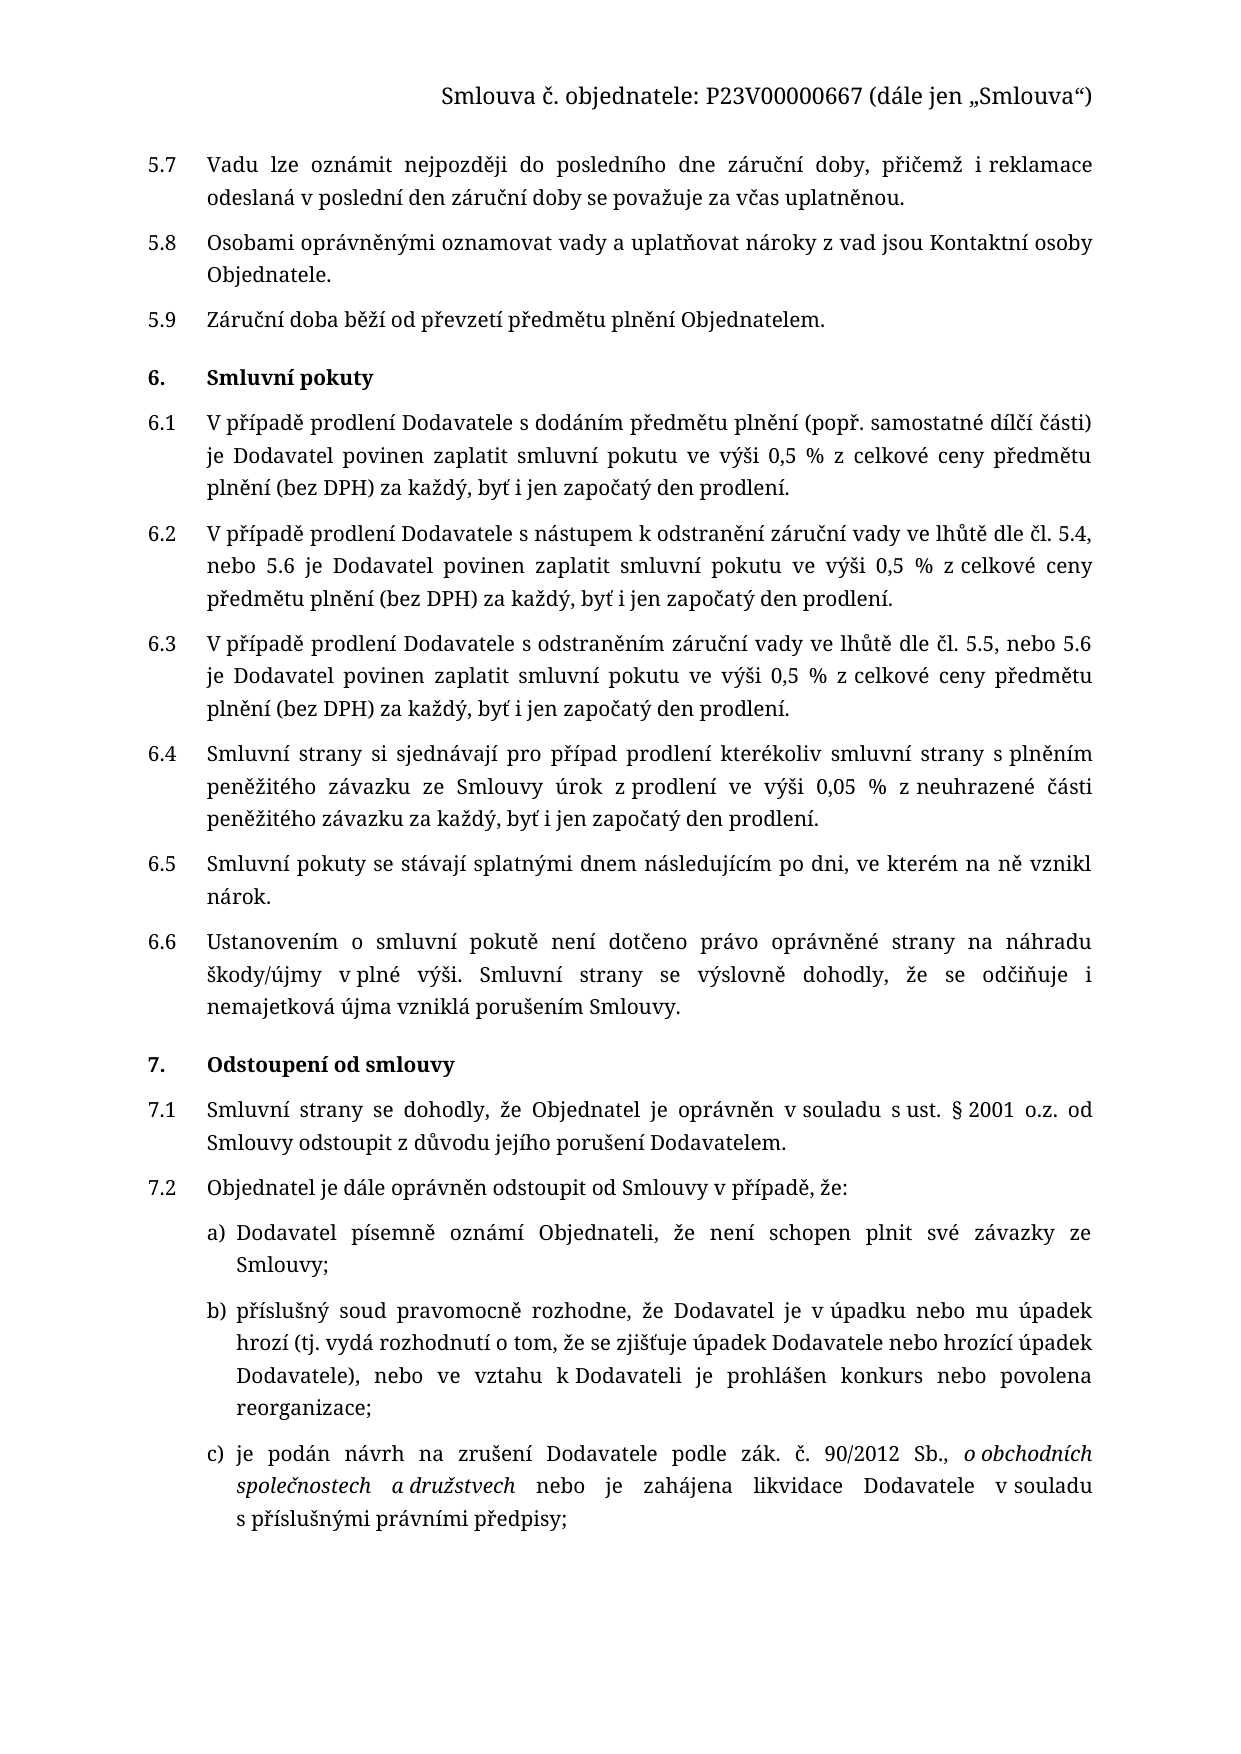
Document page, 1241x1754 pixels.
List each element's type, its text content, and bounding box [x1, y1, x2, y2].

list Smluvní strany se dohodly, že Objednatel je oprávněn v souladu s ust. § 2001 o.z. od Smlouvy odstoupit z důvodu jejího porušení Dodavatelem. [148, 1095, 1093, 1156]
list Ustanovením o smluvní pokutě není dotčeno právo oprávněné strany na náhradu škody/újmy v plné výši. Smluvní strany se výslovně dohodly, že se odčiňuje i nemajetková újma vzniklá porušením Smlouvy. [148, 927, 1093, 1021]
list Vadu lze oznámit nejpozději do posledního dne záruční doby, přičemž i reklamace odeslaná v poslední den záruční doby se považuje za včas uplatněnou. [148, 150, 1093, 211]
list Smluvní pokuty [148, 363, 1093, 392]
list Smluvní pokuty se stávají splatnými dnem následujícím po dni, ve kterém na ně vznikl nárok. [148, 849, 1093, 911]
list V případě prodlení Dodavatele s dodáním předmětu plnění (popř. samostatné dílčí části) je Dodavatel povinen zaplatit smluvní pokutu ve výši 0,5 % z celkové ceny předmětu plnění (bez DPH) za každý, byť i jen započatý den prodlení. [148, 408, 1093, 502]
list Osobami oprávněnými oznamovat vady a uplatňovat nároky z vad jsou Kontaktní osoby Objednatele. [148, 228, 1093, 289]
list příslušný soud pravomocně rozhodne, že Dodavatel je v úpadku nebo mu úpadek hrozí (tj. vydá rozhodnutí o tom, že se zjišťuje úpadek Dodavatele nebo hrozící úpadek Dodavatele), nebo ve vztahu k Dodavateli je prohlášen konkurs nebo povolena reorganizace; [207, 1296, 1093, 1422]
list Smluvní strany si sjednávají pro případ prodlení kterékoliv smluvní strany s plněním peněžitého závazku ze Smlouvy úrok z prodlení ve výši 0,05 % z neuhrazené části peněžitého závazku za každý, byť i jen započatý den prodlení. [148, 739, 1093, 833]
list Dodavatel písemně oznámí Objednateli, že není schopen plnit své závazky ze Smlouvy; [207, 1218, 1093, 1279]
list je podán návrh na zrušení Dodavatele podle zák. č. 90/2012 Sb., o obchodních společnostech a družstvech nebo je zahájena likvidace Dodavatele v souladu s příslušnými právními předpisy; [207, 1439, 1093, 1532]
list Záruční doba běží od převzetí předmětu plnění Objednatelem. [148, 306, 1093, 334]
list Objednatel je dále oprávněn odstoupit od Smlouvy v případě, že: [148, 1173, 1093, 1201]
list V případě prodlení Dodavatele s nástupem k odstranění záruční vady ve lhůtě dle čl. 5.4, nebo 5.6 je Dodavatel povinen zaplatit smluvní pokutu ve výši 0,5 % z celkové ceny předmětu plnění (bez DPH) za každý, byť i jen započatý den prodlení. [148, 519, 1093, 612]
list V případě prodlení Dodavatele s odstraněním záruční vady ve lhůtě dle čl. 5.5, nebo 5.6 je Dodavatel povinen zaplatit smluvní pokutu ve výši 0,5 % z celkové ceny předmětu plnění (bez DPH) za každý, byť i jen započatý den prodlení. [148, 629, 1093, 723]
list Odstoupení od smlouvy [148, 1050, 1093, 1078]
